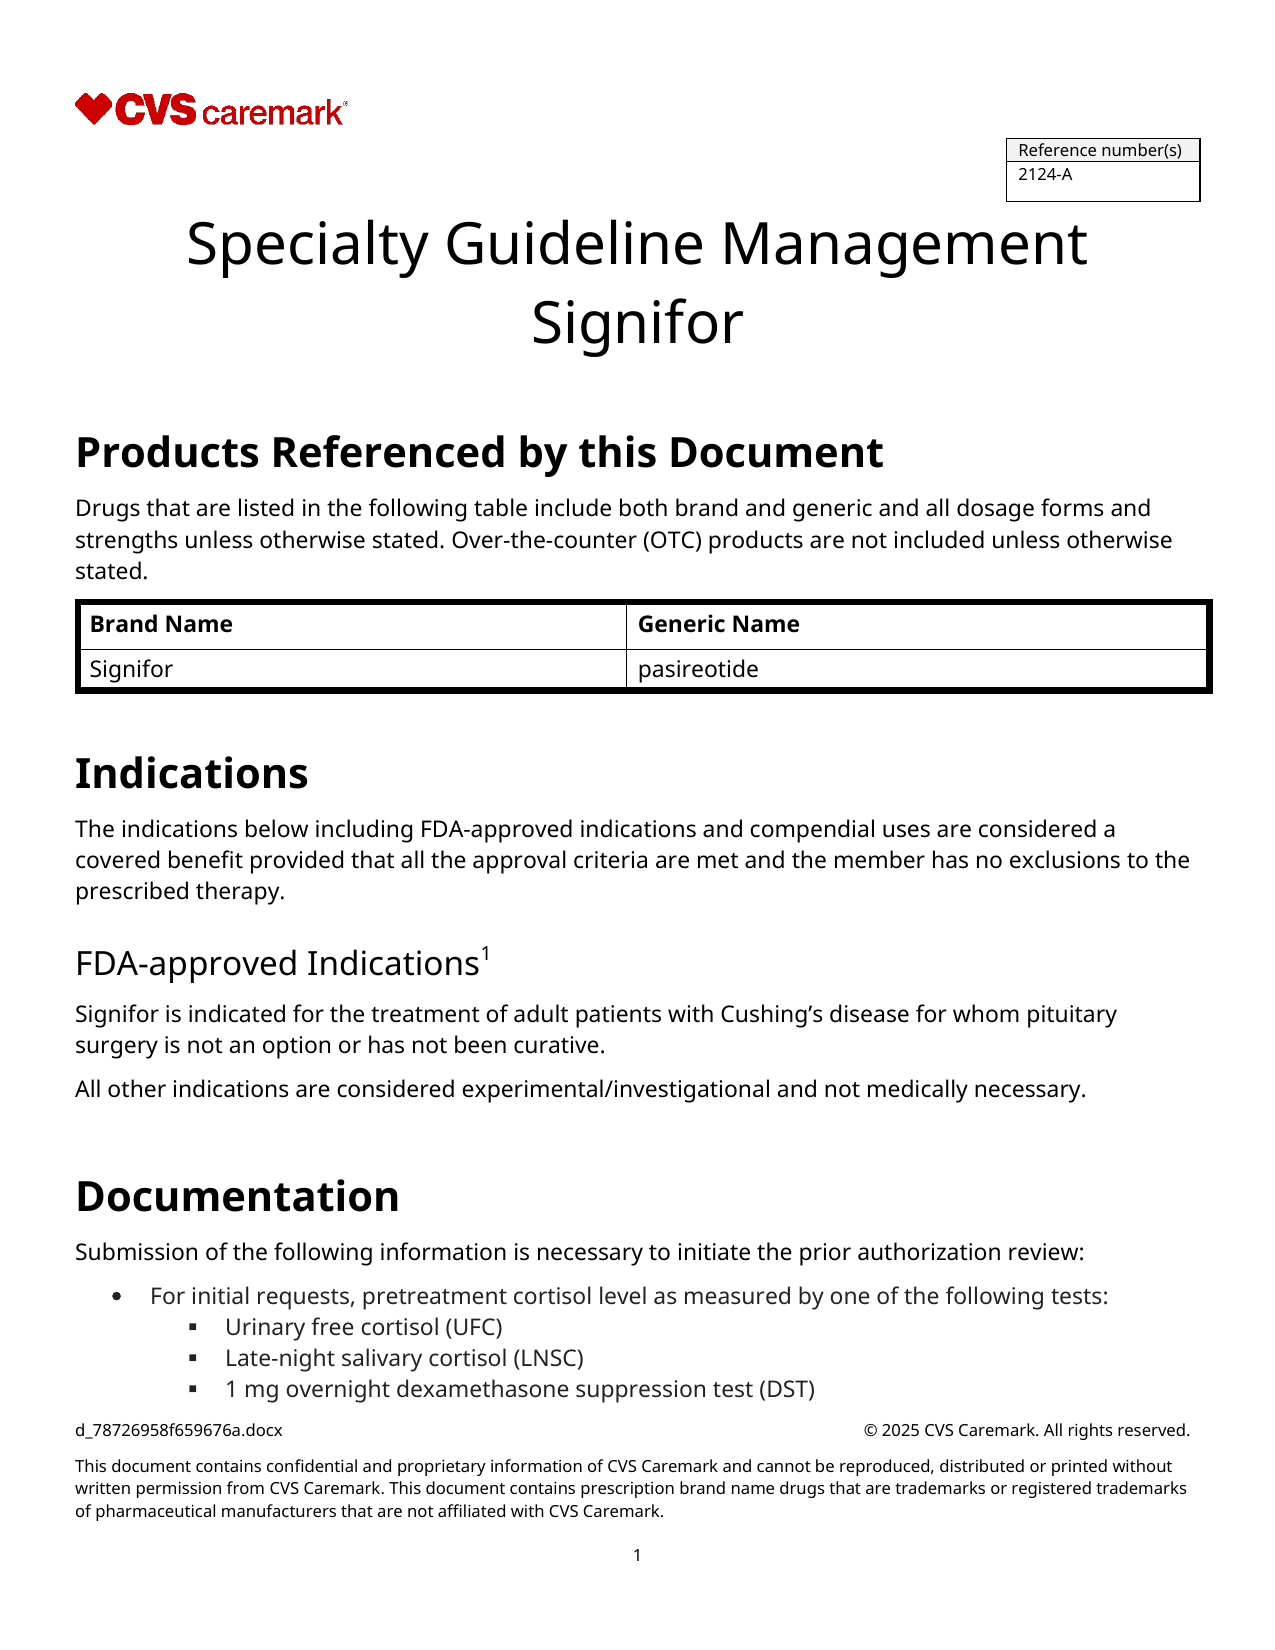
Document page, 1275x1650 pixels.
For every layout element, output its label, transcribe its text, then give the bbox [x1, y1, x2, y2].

picture [75, 93, 348, 125]
text Submission of the following information is necessary to initiate the prior authorization review: [75, 1236, 1200, 1267]
text Drugs that are listed in the following table include both brand and generic and all dosage forms and strengths unless otherwise stated. Over-the-counter (OTC) products are not included unless otherwise stated. [75, 492, 1200, 586]
subtitle Indications [75, 743, 1200, 800]
list 1 mg overnight dexamethasone suppression test (DST) [187, 1373, 1161, 1404]
list Late-night salivary cortisol (LNSC) [187, 1342, 1161, 1373]
table_cell Signifor [81, 650, 626, 687]
subtitle Documentation [75, 1167, 1200, 1223]
table_header Brand Name [81, 605, 626, 648]
list For initial requests, pretreatment cortisol level as measured by one of the following tests: [112, 1279, 1161, 1311]
text Signifor is indicated for the treatment of adult patients with Cushing’s disease for whom pituitary surgery is not an option or has not been curative. [75, 998, 1200, 1060]
subtitle Specialty Guideline Management Signifor [75, 202, 1200, 361]
table_cell 2124-A [1007, 162, 1199, 201]
table_cell pasireotide [627, 650, 1206, 687]
table_header Generic Name [627, 605, 1206, 648]
text The indications below including FDA-approved indications and compendial uses are considered a covered benefit provided that all the approval criteria are met and the member has no exclusions to the prescribed therapy. [75, 813, 1200, 907]
table_header Reference number(s) [1007, 139, 1199, 161]
list Urinary free cortisol (UFC) [187, 1311, 1161, 1342]
subtitle FDA-approved Indications1 [75, 940, 1200, 985]
subtitle Products Referenced by this Document [75, 423, 1200, 480]
text All other indications are considered experimental/investigational and not medically necessary. [75, 1073, 1200, 1104]
